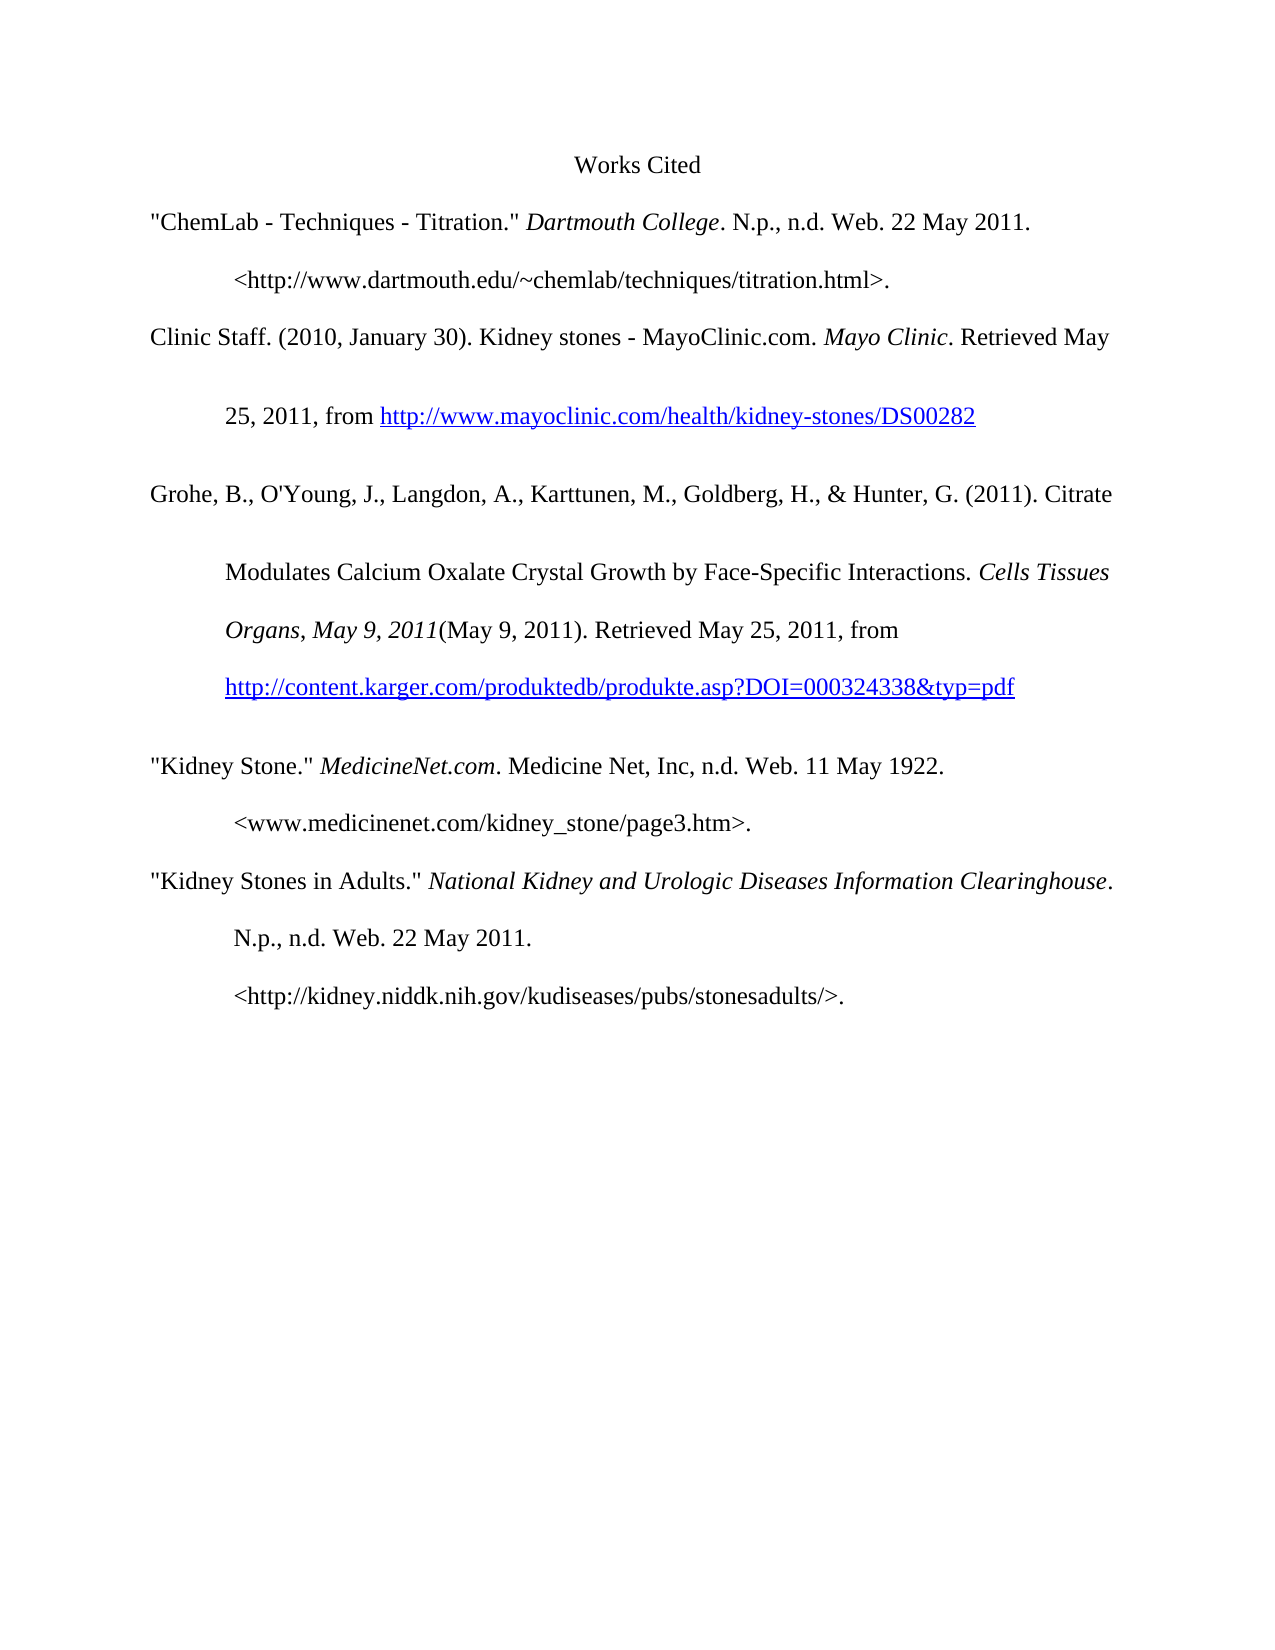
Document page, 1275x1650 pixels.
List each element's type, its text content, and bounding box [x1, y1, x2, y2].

text "Kidney Stone." MedicineNet.com. Medicine Net, Inc, n.d. Web. 11 May 1922. <www.medicinenet.com/kidney_stone/page3.htm>. [150, 751, 1125, 837]
text Works Cited [150, 150, 1125, 179]
text 25, 2011, from http://www.mayoclinic.com/health/kidney-stones/DS00282 [150, 401, 1125, 429]
text "Kidney Stones in Adults." National Kidney and Urologic Diseases Information Clearinghouse. N.p., n.d. Web. 22 May 2011. <http://kidney.niddk.nih.gov/kudiseases/pubs/stonesadults/>. [150, 866, 1125, 1009]
text "ChemLab - Techniques - Titration." Dartmouth College. N.p., n.d. Web. 22 May 2011. <http://www.dartmouth.edu/~chemlab/techniques/titration.html>. [150, 207, 1125, 294]
text Clinic Staff. (2010, January 30). Kidney stones - MayoClinic.com. Mayo Clinic. Retrieved May [150, 322, 1125, 351]
text Modulates Calcium Oxalate Crystal Growth by Face-Specific Interactions. Cells Tissues Organs, May 9, 2011(May 9, 2011). Retrieved May 25, 2011, from http://content.karger.com/produktedb/produkte.asp?DOI=000324338&typ=pdf [225, 557, 1125, 701]
text Grohe, B., O'Young, J., Langdon, A., Karttunen, M., Goldberg, H., & Hunter, G. (2011). Citrate [150, 479, 1125, 508]
